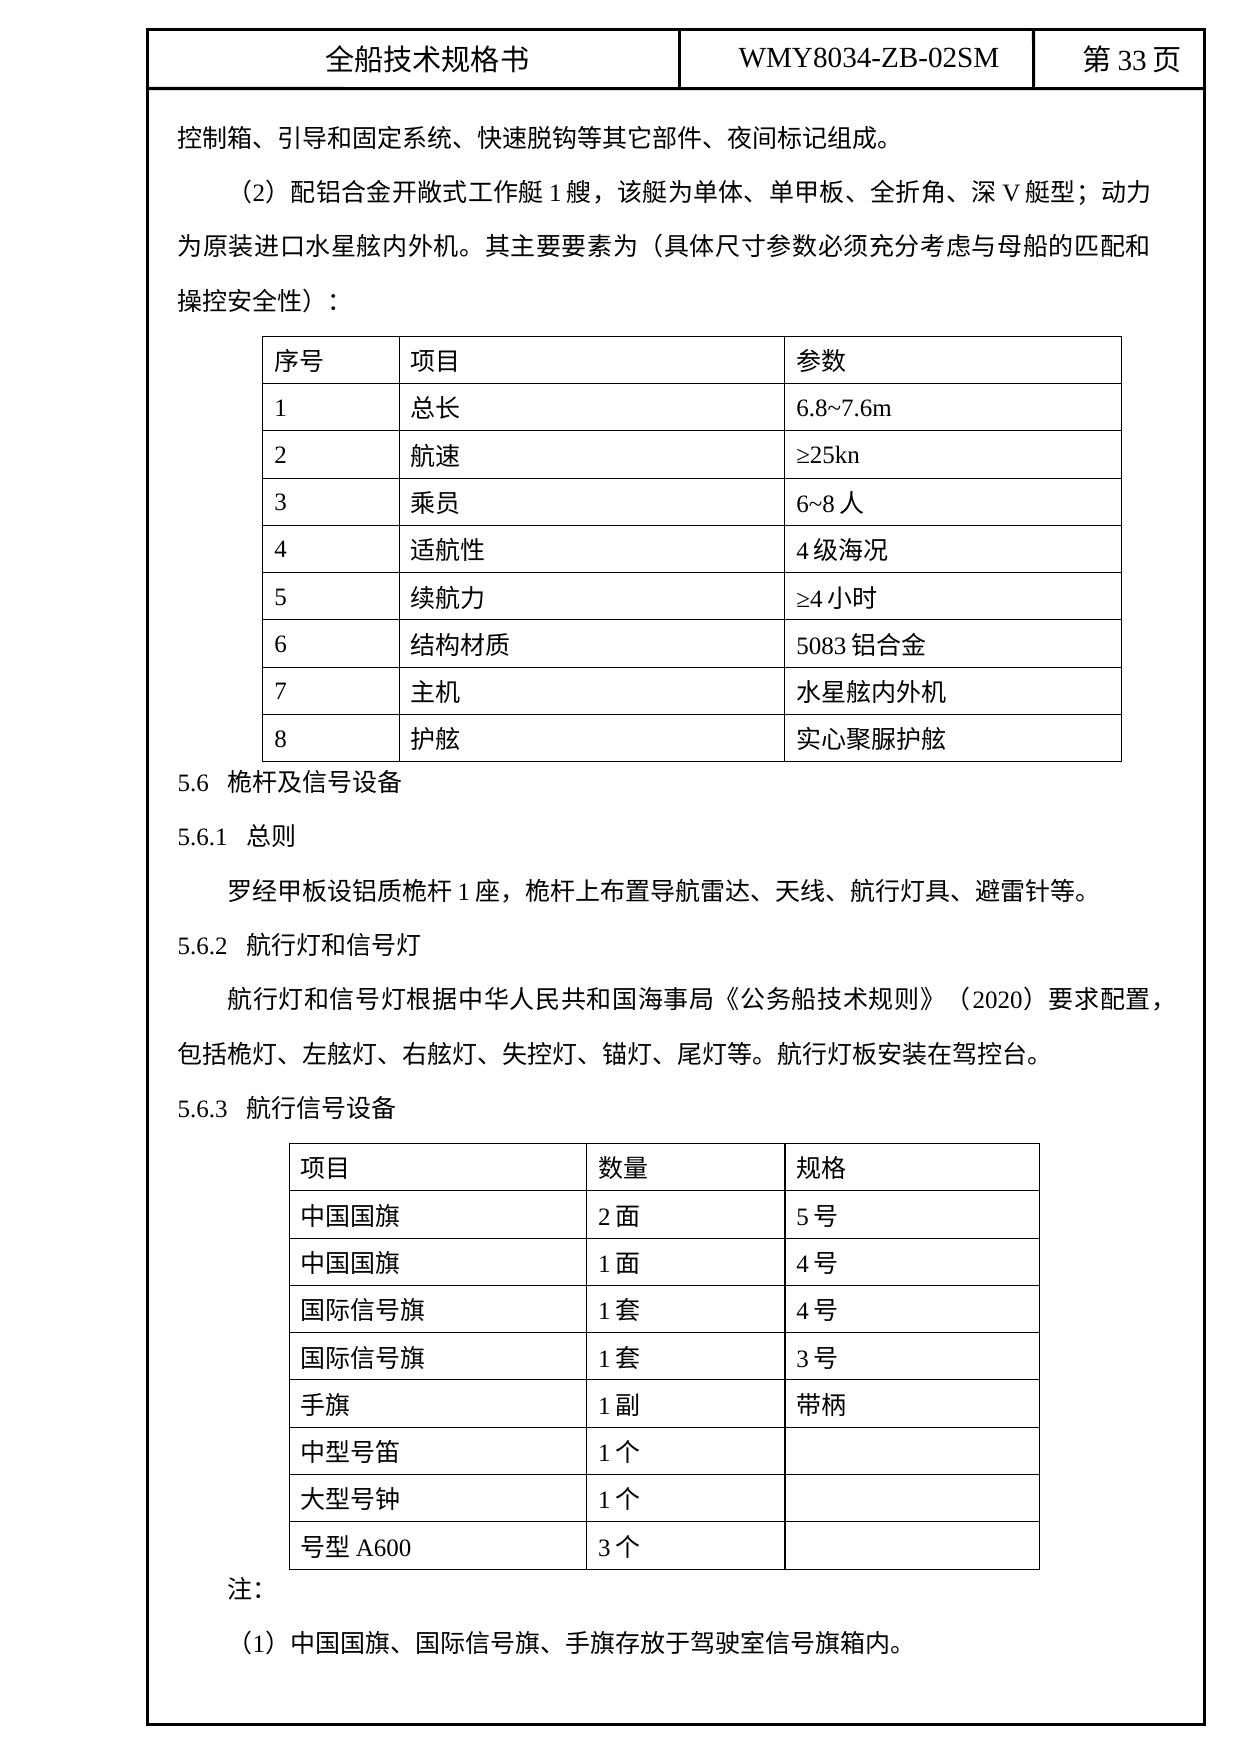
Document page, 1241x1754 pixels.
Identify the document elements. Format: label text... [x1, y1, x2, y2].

table_cell 4 [263, 526, 399, 572]
table_header 数量 [587, 1144, 784, 1190]
table_header 项目 [400, 337, 784, 383]
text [177, 118, 1152, 154]
table_cell [786, 1428, 1039, 1474]
table_cell 主机 [400, 668, 784, 714]
table_cell 适航性 [400, 526, 784, 572]
table_cell 1面 [587, 1239, 784, 1285]
table_cell 1副 [587, 1380, 784, 1427]
table_cell 1套 [587, 1333, 784, 1379]
list 桅杆及信号设备 [177, 762, 1152, 798]
table_cell 号型A600 [290, 1522, 586, 1568]
table_cell 8 [263, 715, 399, 761]
table_header 参数 [785, 337, 1121, 383]
table_cell 带柄 [786, 1380, 1039, 1427]
text （1）中国国旗、国际信号旗、手旗存放于驾驶室信号旗箱内。 [177, 1624, 1152, 1660]
table_cell 航速 [400, 431, 784, 477]
table_cell 4号 [786, 1239, 1039, 1285]
table_header 项目 [290, 1144, 586, 1190]
table_cell 1个 [587, 1475, 784, 1521]
table_cell 3号 [786, 1333, 1039, 1379]
table_cell 续航力 [400, 573, 784, 619]
table_cell 3 [263, 479, 399, 525]
table_cell 手旗 [290, 1380, 586, 1427]
table_cell 5号 [786, 1191, 1039, 1237]
table_cell 4号 [786, 1286, 1039, 1332]
table_cell 3个 [587, 1522, 784, 1568]
text 罗经甲板设铝质桅杆1座，桅杆上布置导航雷达、天线、航行灯具、避雷针等。 [177, 871, 1152, 907]
table_cell ≥25kn [785, 431, 1121, 477]
table_cell 1 [263, 384, 399, 430]
list 航行信号设备 [177, 1088, 1152, 1125]
table_cell [786, 1475, 1039, 1521]
table_cell 6~8人 [785, 479, 1121, 525]
table_cell 6 [263, 620, 399, 667]
table_cell 1个 [587, 1428, 784, 1474]
list 总则 [177, 817, 1152, 853]
table_cell 5 [263, 573, 399, 619]
table_cell 水星舷内外机 [785, 668, 1121, 714]
table_cell 国际信号旗 [290, 1333, 586, 1379]
table_cell [786, 1522, 1039, 1568]
table_cell 大型号钟 [290, 1475, 586, 1521]
table_cell 乘员 [400, 479, 784, 525]
table_cell 实心聚脲护舷 [785, 715, 1121, 761]
table_header 规格 [786, 1144, 1039, 1190]
table_cell 6.8~7.6m [785, 384, 1121, 430]
table_cell 中国国旗 [290, 1191, 586, 1237]
list 航行灯和信号灯 [177, 925, 1152, 962]
table_cell ≥4小时 [785, 573, 1121, 619]
table_cell 中型号笛 [290, 1428, 586, 1474]
table_cell 结构材质 [400, 620, 784, 667]
table_cell 国际信号旗 [290, 1286, 586, 1332]
table_cell 中国国旗 [290, 1239, 586, 1285]
table_cell 5083铝合金 [785, 620, 1121, 667]
table_header 序号 [263, 337, 399, 383]
table_cell 4级海况 [785, 526, 1121, 572]
table_cell 2面 [587, 1191, 784, 1237]
table_cell 护舷 [400, 715, 784, 761]
text 航行灯和信号灯根据中华人民共和国海事局《公务船技术规则》（2020）要求配置，包括桅灯、左舷灯、右舷灯、失控灯、锚灯、尾灯等。航行灯板安装在驾控台。 [177, 980, 1152, 1070]
table_cell 7 [263, 668, 399, 714]
table_cell 总长 [400, 384, 784, 430]
table_cell 2 [263, 431, 399, 477]
text （2）配铝合金开敞式工作艇1艘，该艇为单体、单甲板、全折角、深V艇型；动力为原装进口水星舷内外机。其主要要素为（具体尺寸参数必须充分考虑与母船的匹配和操控安全性）： [177, 172, 1152, 317]
text 注： [177, 1569, 1152, 1606]
table_cell 1套 [587, 1286, 784, 1332]
